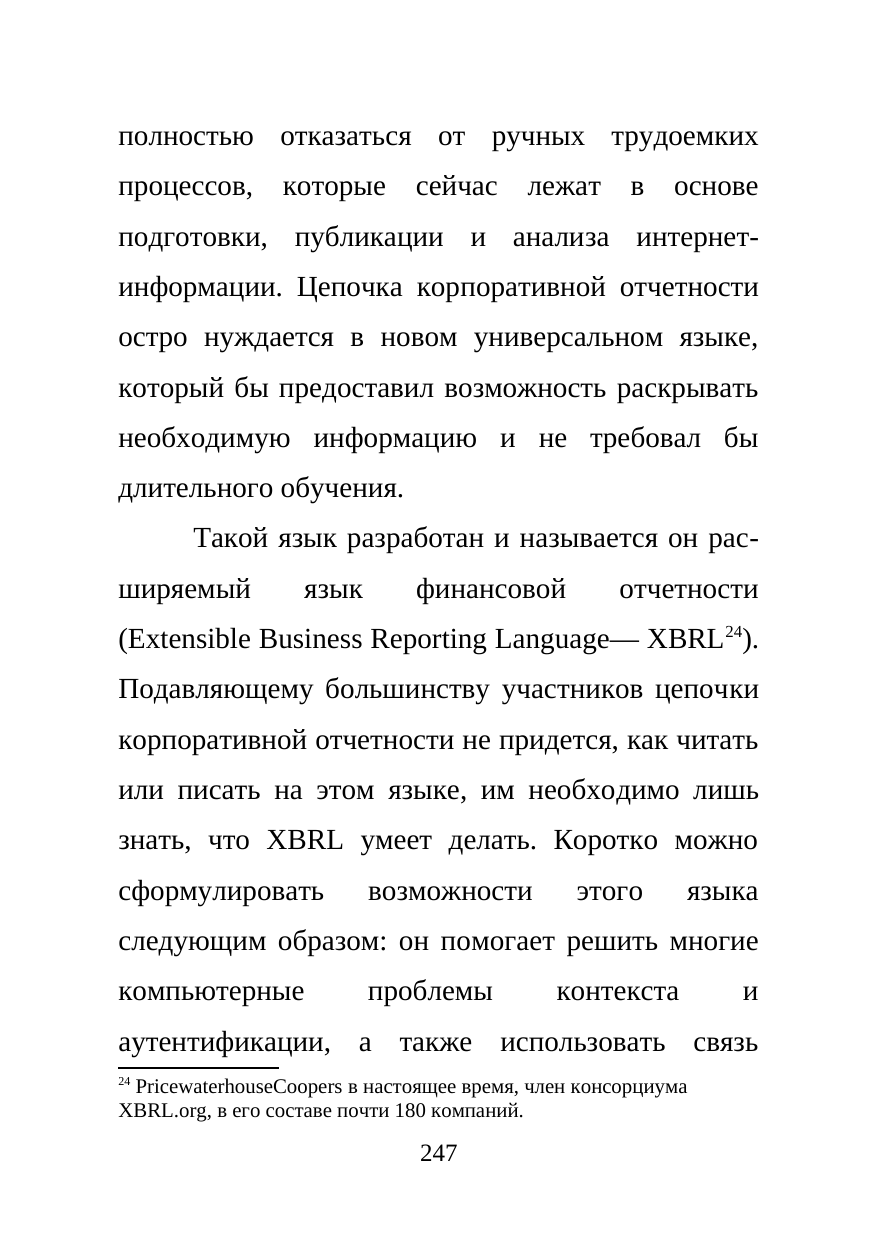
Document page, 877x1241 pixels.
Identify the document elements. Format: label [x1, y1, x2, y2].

text [118, 118, 759, 504]
text [118, 521, 759, 1057]
